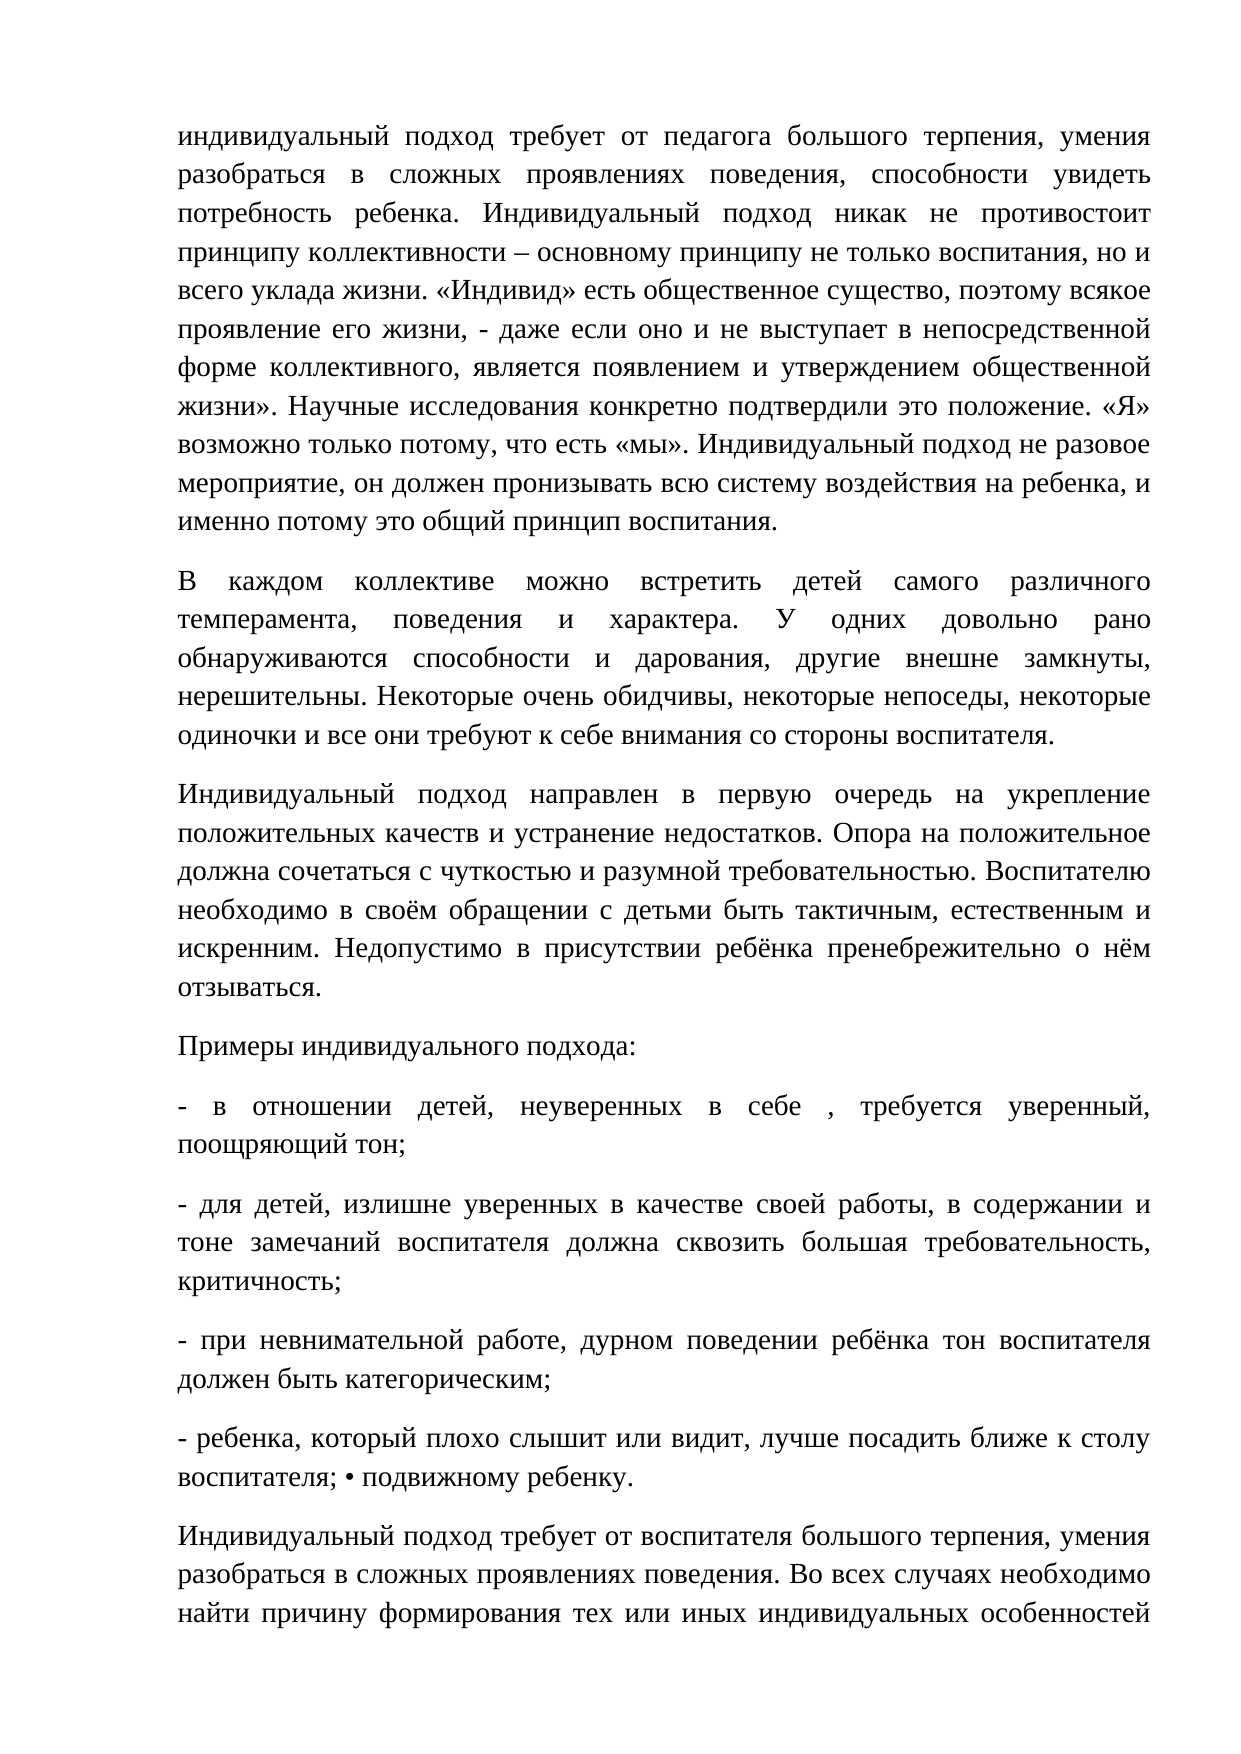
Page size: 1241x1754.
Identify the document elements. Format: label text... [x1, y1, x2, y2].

text - в отношении детей, неуверенных в себе , требуется уверенный, поощряющий тон; [177, 1088, 1152, 1160]
text В каждом коллективе можно встретить детей самого различного темперамента, поведения и характера. У одних довольно рано обнаруживаются способности и дарования, другие внешне замкнуты, нерешительны. Некоторые очень обидчивы, некоторые непоседы, некоторые одиночки и все они требуют к себе внимания со стороны воспитателя. [177, 563, 1152, 751]
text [177, 118, 1152, 537]
text - для детей, излишне уверенных в качестве своей работы, в содержании и тоне замечаний воспитателя должна сквозить большая требовательность, критичность; [177, 1186, 1152, 1296]
text - ребенка, который плохо слышит или видит, лучше посадить ближе к столу воспитателя; • подвижному ребенку. [177, 1420, 1152, 1492]
text - при невнимательной работе, дурном поведении ребёнка тон воспитателя должен быть категорическим; [177, 1322, 1152, 1394]
text Примеры индивидуального подхода: [177, 1028, 1152, 1062]
text Индивидуальный подход направлен в первую очередь на укрепление положительных качеств и устранение недостатков. Опора на положительное должна сочетаться с чуткостью и разумной требовательностью. Воспитателю необходимо в своём обращении с детьми быть тактичным, естественным и искренним. Недопустимо в присутствии ребёнка пренебрежительно о нём отзываться. [177, 776, 1152, 1003]
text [177, 1518, 1152, 1629]
